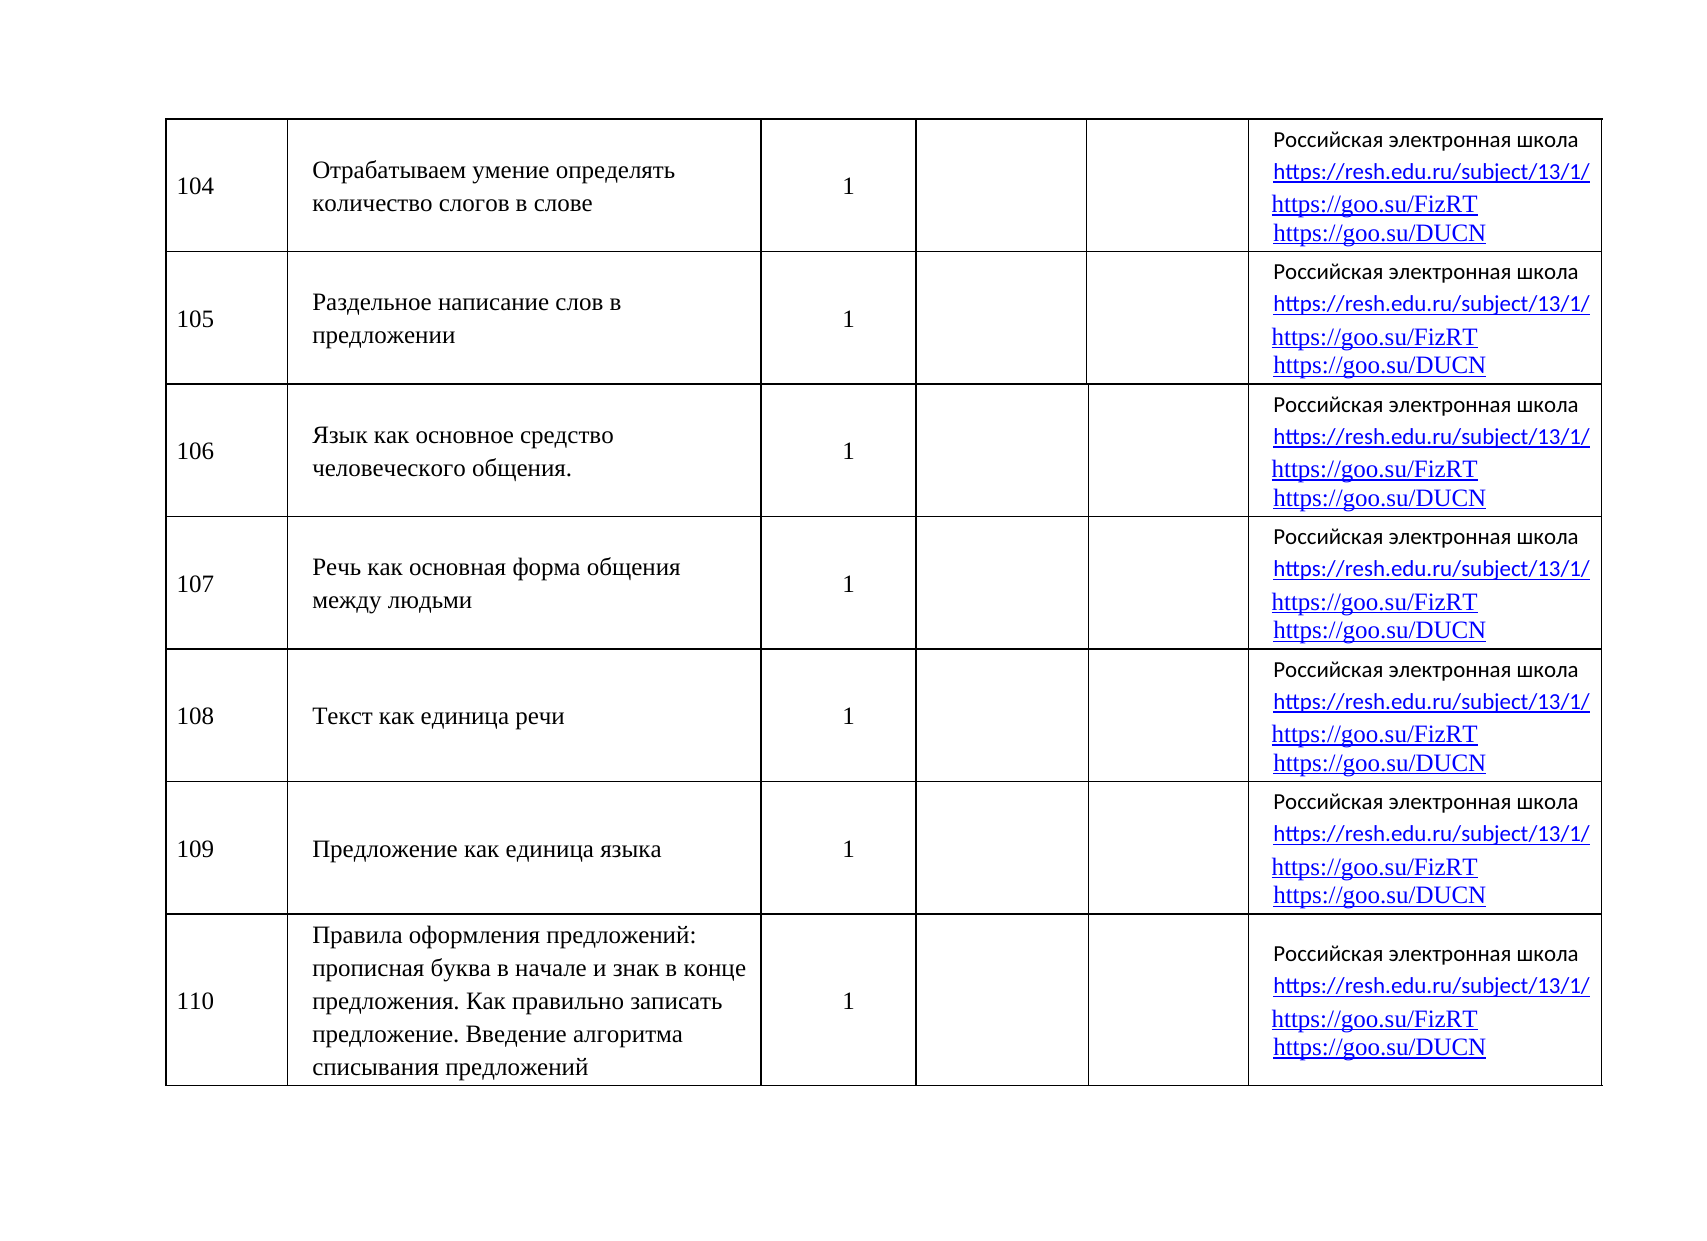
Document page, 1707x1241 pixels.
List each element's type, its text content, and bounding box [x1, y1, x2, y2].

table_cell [1249, 120, 1601, 251]
table_cell [1089, 385, 1248, 516]
table_cell [1089, 517, 1248, 648]
table_cell 1 [762, 782, 915, 913]
table_cell 1 [762, 915, 915, 1084]
table_cell 1 [762, 385, 915, 516]
table_cell 1 [762, 517, 915, 648]
table_cell 104 [167, 120, 287, 251]
table_cell Отрабатываем умение определять количество слогов в слове [288, 120, 760, 251]
table_cell Российская электронная школа https://resh.edu.ru/subject/13/1/ https://goo.su/FizRT https://goo.su/DUCN [1249, 517, 1601, 648]
table_cell [917, 385, 1088, 516]
table_cell [917, 915, 1088, 1084]
table_cell Язык как основное средство человеческого общения. [288, 385, 760, 516]
table_cell Российская электронная школа https://resh.edu.ru/subject/13/1/ https://goo.su/FizRT https://goo.su/DUCN [1249, 650, 1601, 781]
table_cell Раздельное написание слов в предложении [288, 252, 760, 383]
table_cell Текст как единица речи [288, 650, 760, 781]
table_cell Российская электронная школа https://resh.edu.ru/subject/13/1/ https://goo.su/FizRT https://goo.su/DUCN [1249, 782, 1601, 913]
table_cell [917, 517, 1088, 648]
table_cell Российская электронная школа https://resh.edu.ru/subject/13/1/ https://goo.su/FizRT https://goo.su/DUCN [1249, 385, 1601, 516]
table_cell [1249, 915, 1601, 1084]
table_cell [917, 252, 1086, 383]
table_cell [917, 782, 1088, 913]
table_cell [1089, 782, 1248, 913]
table_cell 109 [167, 782, 287, 913]
table_cell 107 [167, 517, 287, 648]
table_cell Предложение как единица языка [288, 782, 760, 913]
table_cell [917, 120, 1086, 251]
table_cell [1089, 650, 1248, 781]
table_cell [1087, 120, 1248, 251]
table_cell 110 [167, 915, 287, 1084]
table_cell 1 [762, 120, 915, 251]
table_cell 108 [167, 650, 287, 781]
table_cell Речь как основная форма общения между людьми [288, 517, 760, 648]
table_cell 106 [167, 385, 287, 516]
table_cell 1 [762, 650, 915, 781]
table_cell Правила оформления предложений: прописная буква в начале и знак в конце предложения. Как правильно записать предложение. Введение алгоритма списывания предложений [288, 915, 760, 1084]
table_cell 105 [167, 252, 287, 383]
table_cell Российская электронная школа https://resh.edu.ru/subject/13/1/ https://goo.su/FizRT https://goo.su/DUCN [1249, 252, 1601, 383]
table_cell [1087, 252, 1248, 383]
table_cell 1 [762, 252, 915, 383]
table_cell [917, 650, 1088, 781]
table_cell [1089, 915, 1248, 1084]
